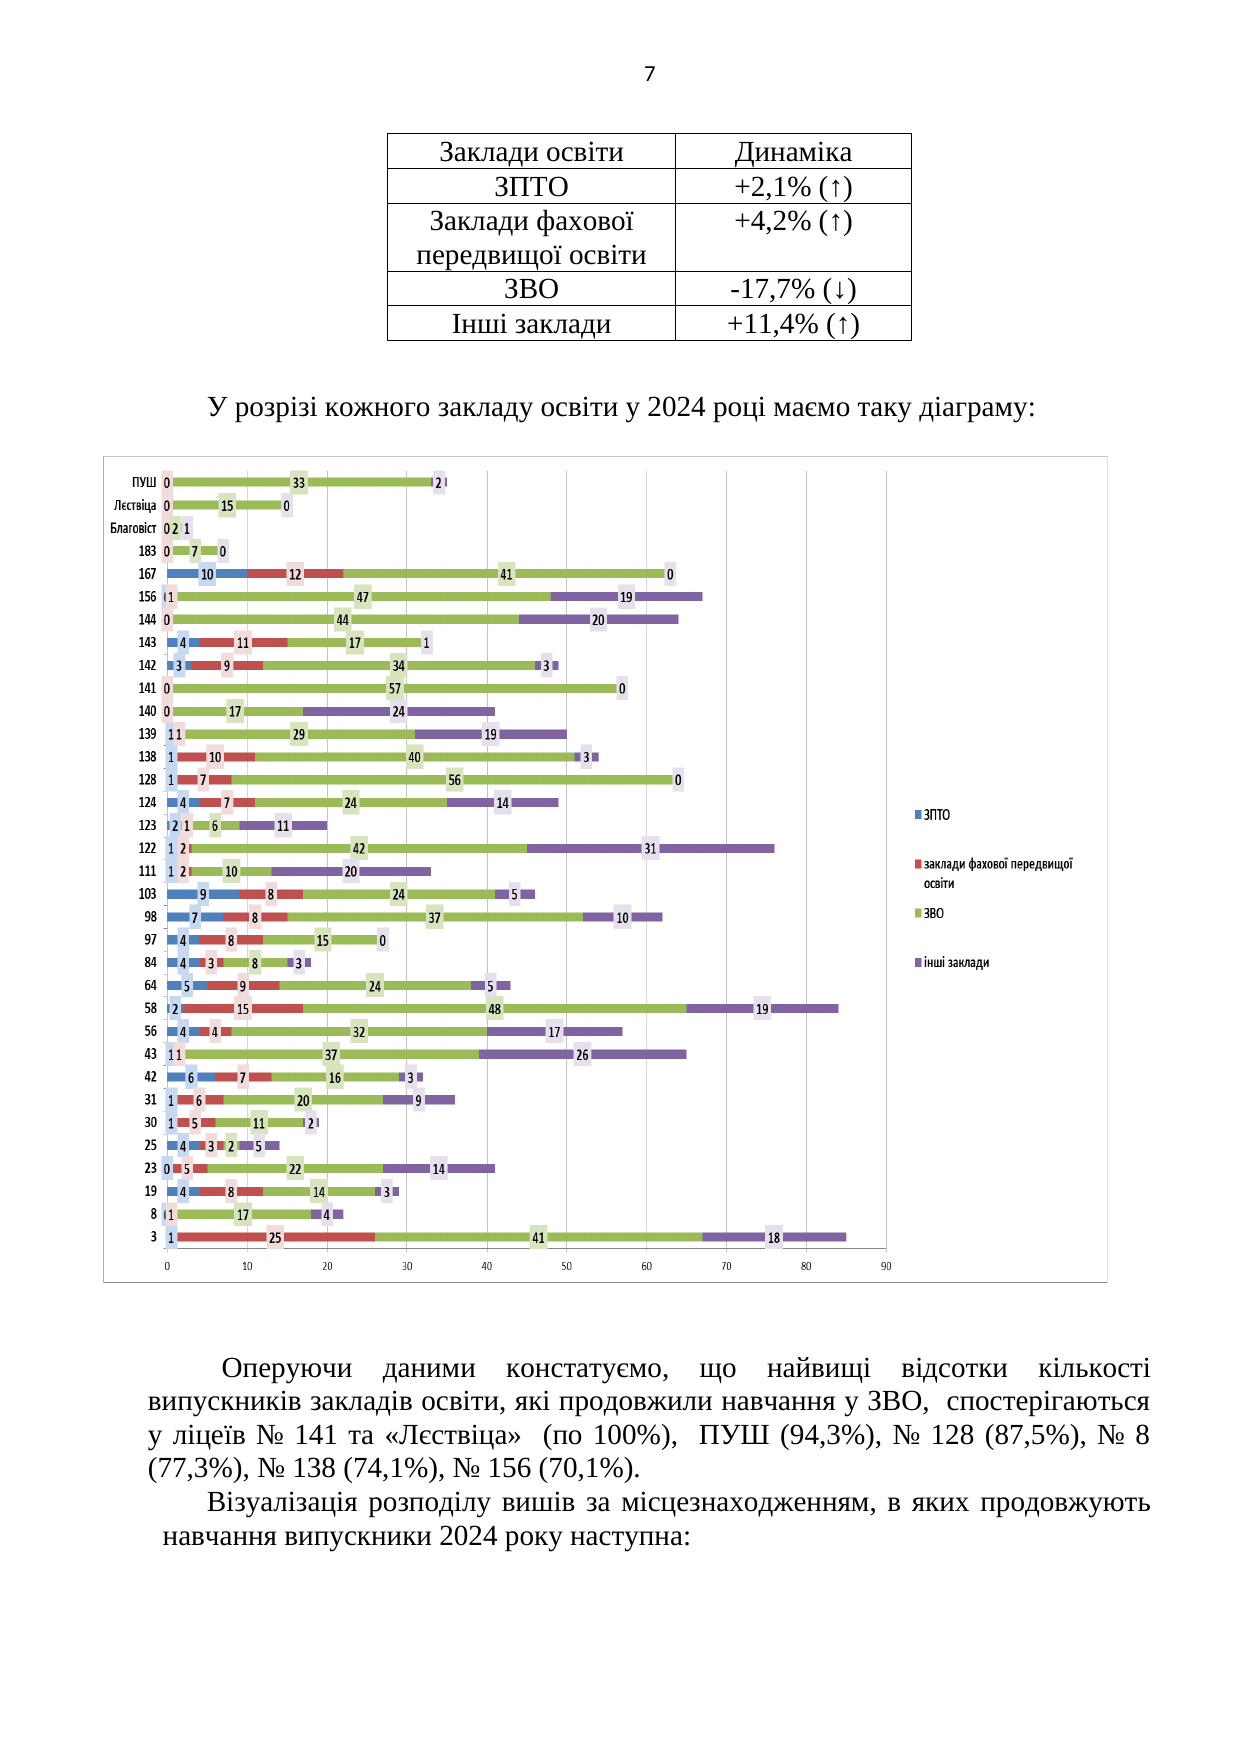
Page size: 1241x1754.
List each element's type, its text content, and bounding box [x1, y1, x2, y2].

table_cell -17,7% (↓) [676, 272, 911, 305]
table_cell +11,4% (↑) [676, 306, 911, 340]
table_cell +2,1% (↑) [676, 169, 911, 202]
table_cell Заклади фахової передвищої освіти [388, 204, 675, 271]
text Візуалізація розподілу вишів за місцезнаходженням, в яких продовжують навчання випускники 2024 року наступна: [162, 1484, 1152, 1551]
text Оперуючи даними констатуємо, що найвищі відсотки кількості випускників закладів освіти, які продовжили навчання у ЗВО, спостерігаються у ліцеїв № 141 та «Лєствіца» (по 100%), ПУШ (94,3%), № 128 (87,5%), № 8 (77,3%), № 138 (74,1%), № 156 (70,1%). [148, 1350, 1152, 1484]
table_cell ЗПТО [388, 169, 675, 202]
picture [103, 456, 1108, 1283]
table_cell +4,2% (↑) [676, 204, 911, 271]
table_header Заклади освіти [388, 134, 675, 168]
text У розрізі кожного закладу освіти у 2024 році маємо таку діаграму: [148, 389, 1152, 422]
table_cell Інші заклади [388, 306, 675, 340]
table_header Динаміка [676, 134, 911, 168]
table_cell ЗВО [388, 272, 675, 305]
